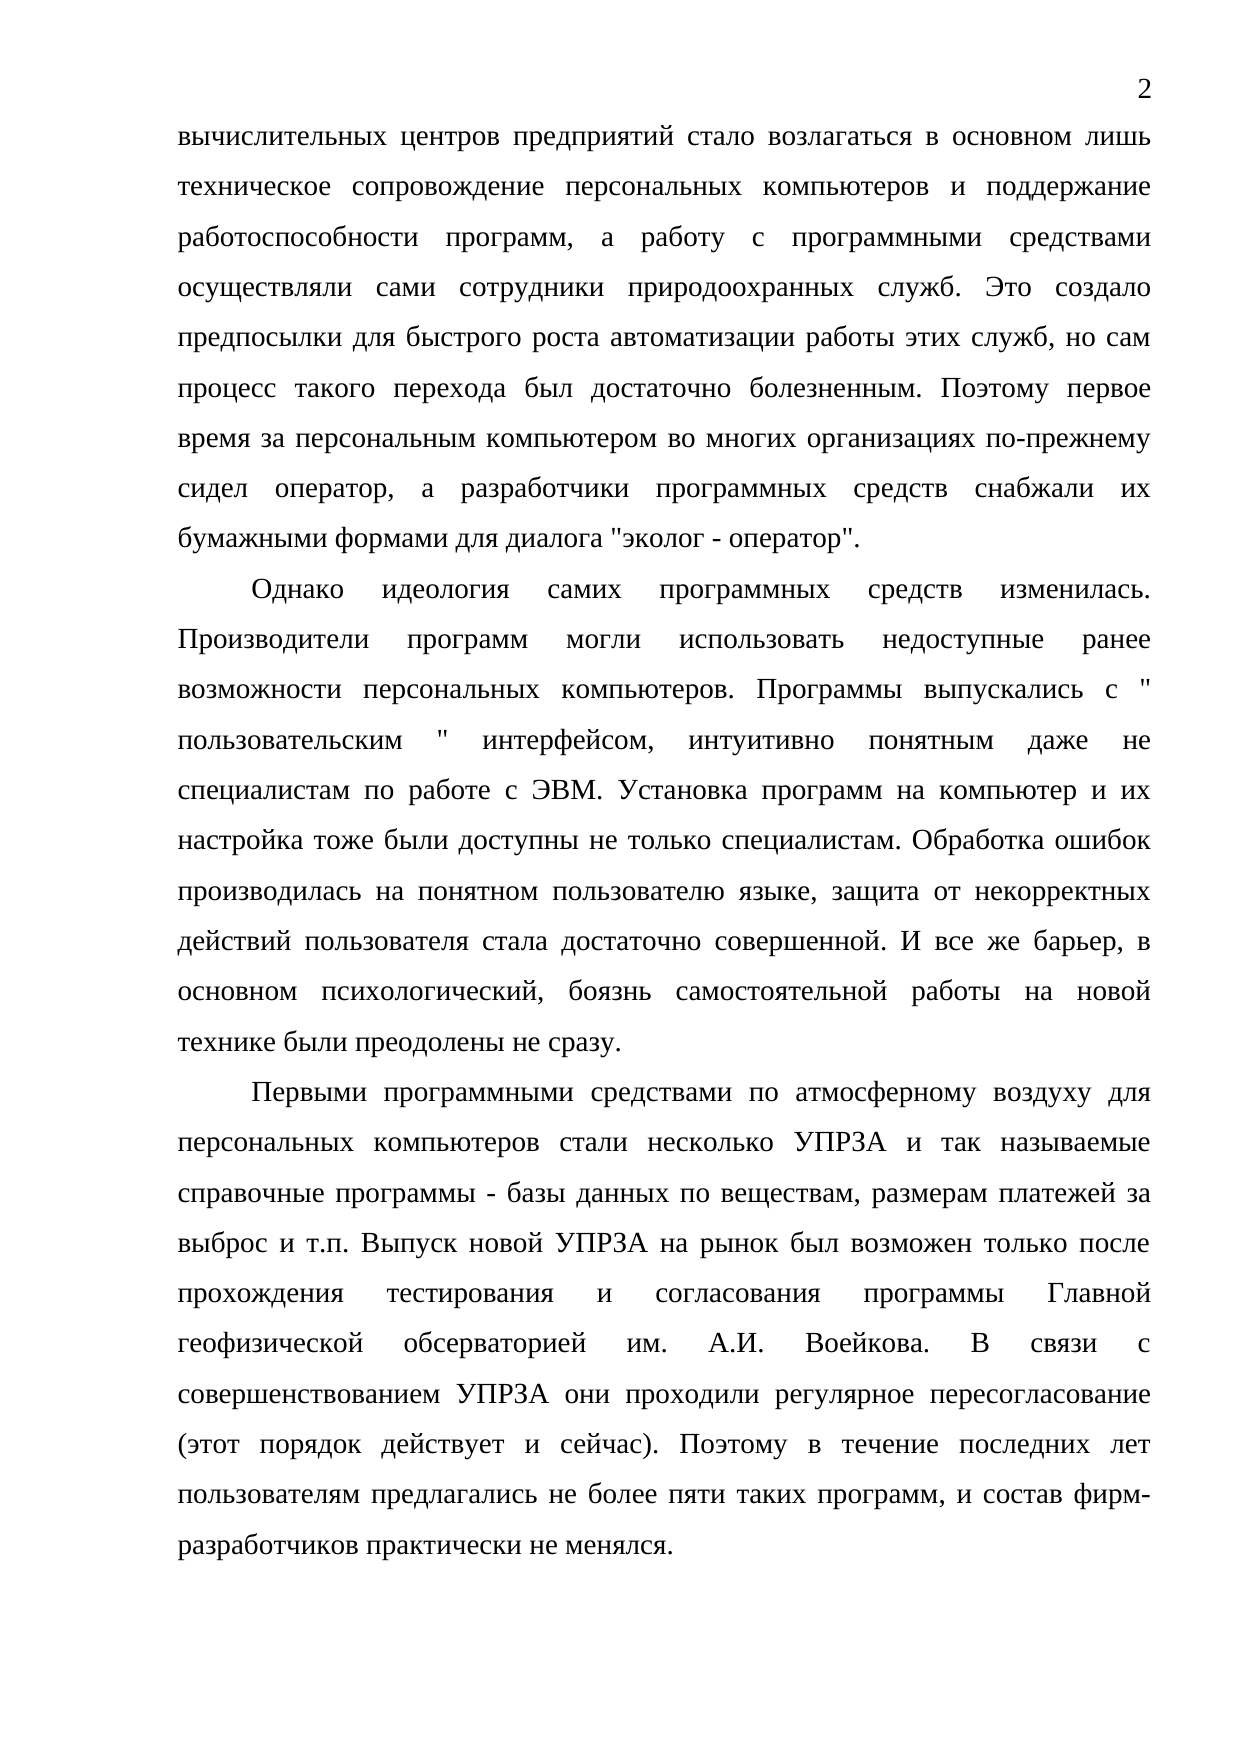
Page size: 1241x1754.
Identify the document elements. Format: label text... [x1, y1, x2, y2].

text Однако идеология самих программных средств изменилась. Производители программ могли использовать недоступные ранее возможности персональных компьютеров. Программы выпускались с " пользовательским " интерфейсом, интуитивно понятным даже не специалистам по работе с ЭВМ. Установка программ на компьютер и их настройка тоже были доступны не только специалистам. Обработка ошибок производилась на понятном пользователю языке, защита от некорректных действий пользователя стала достаточно совершенной. И все же барьер, в основном психологический, боязнь самостоятельной работы на новой технике были преодолены не сразу. [177, 571, 1152, 1057]
text Первыми программными средствами по атмосферному воздуху для персональных компьютеров стали несколько УПРЗА и так называемые справочные программы - базы данных по веществам, размерам платежей за выброс и т.п. Выпуск новой УПРЗА на рынок был возможен только после прохождения тестирования и согласования программы Главной геофизической обсерваторией им. А.И. Воейкова. В связи с совершенствованием УПРЗА они проходили регулярное пересогласование (этот порядок действует и сейчас). Поэтому в течение последних лет пользователям предлагались не более пяти таких программ, и состав фирм-разработчиков практически не менялся. [177, 1074, 1152, 1560]
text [177, 118, 1152, 554]
